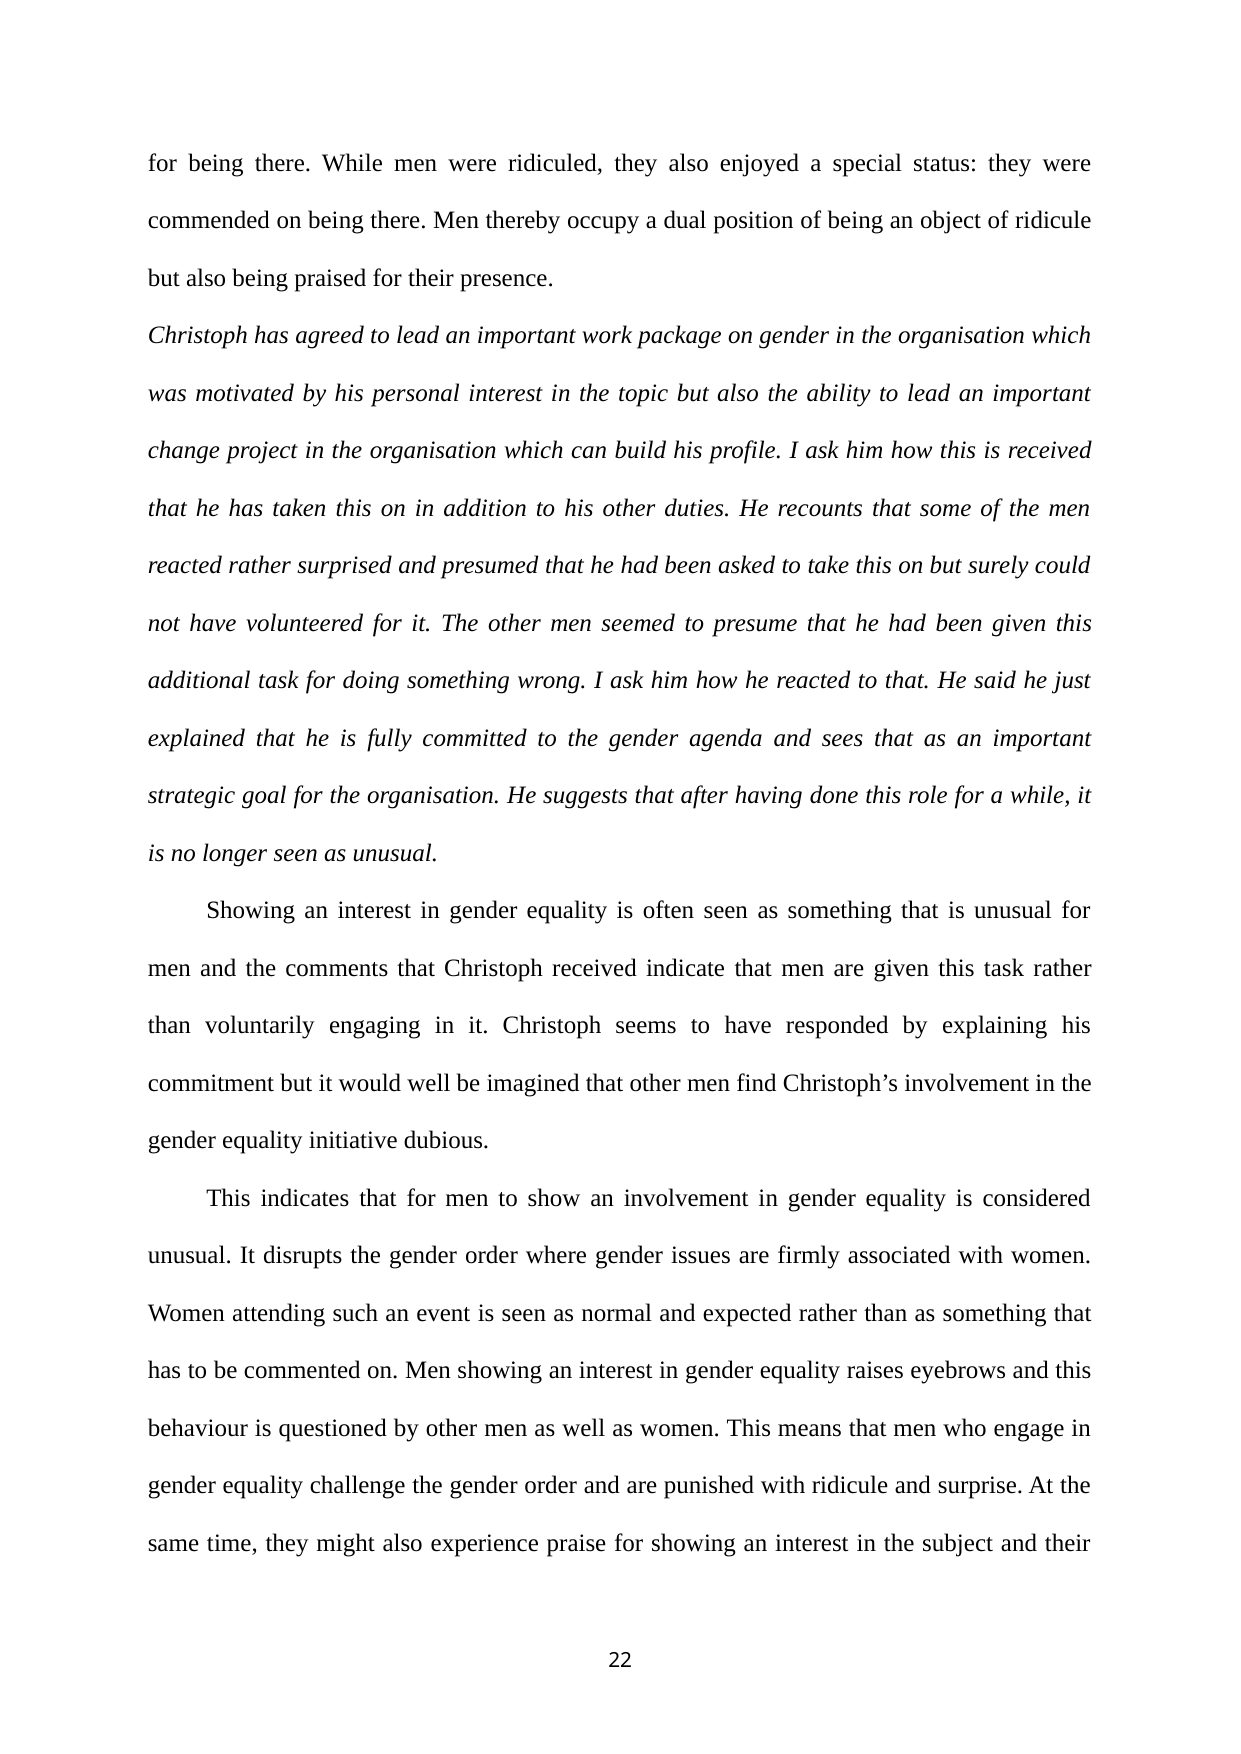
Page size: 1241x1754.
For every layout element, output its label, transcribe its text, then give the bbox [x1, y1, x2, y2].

text Showing an interest in gender equality is often seen as something that is unusual for men and the comments that Christoph received indicate that men are given this task rather than voluntarily engaging in it. Christoph seems to have responded by explaining his commitment but it would well be imagined that other men find Christoph’s involvement in the gender equality initiative dubious. [148, 895, 1092, 1154]
text Christoph has agreed to lead an important work package on gender in the organisation which was motivated by his personal interest in the topic but also the ability to lead an important change project in the organisation which can build his profile. I ask him how this is received that he has taken this on in addition to his other duties. He recounts that some of the men reacted rather surprised and presumed that he had been asked to take this on but surely could not have volunteered for it. The other men seemed to presume that he had been given this additional task for doing something wrong. I ask him how he reacted to that. He said he just explained that he is fully committed to the gender agenda and sees that as an important strategic goal for the organisation. He suggests that after having done this role for a while, it is no longer seen as unusual. [148, 320, 1092, 866]
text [148, 148, 1092, 291]
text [148, 1183, 1092, 1556]
